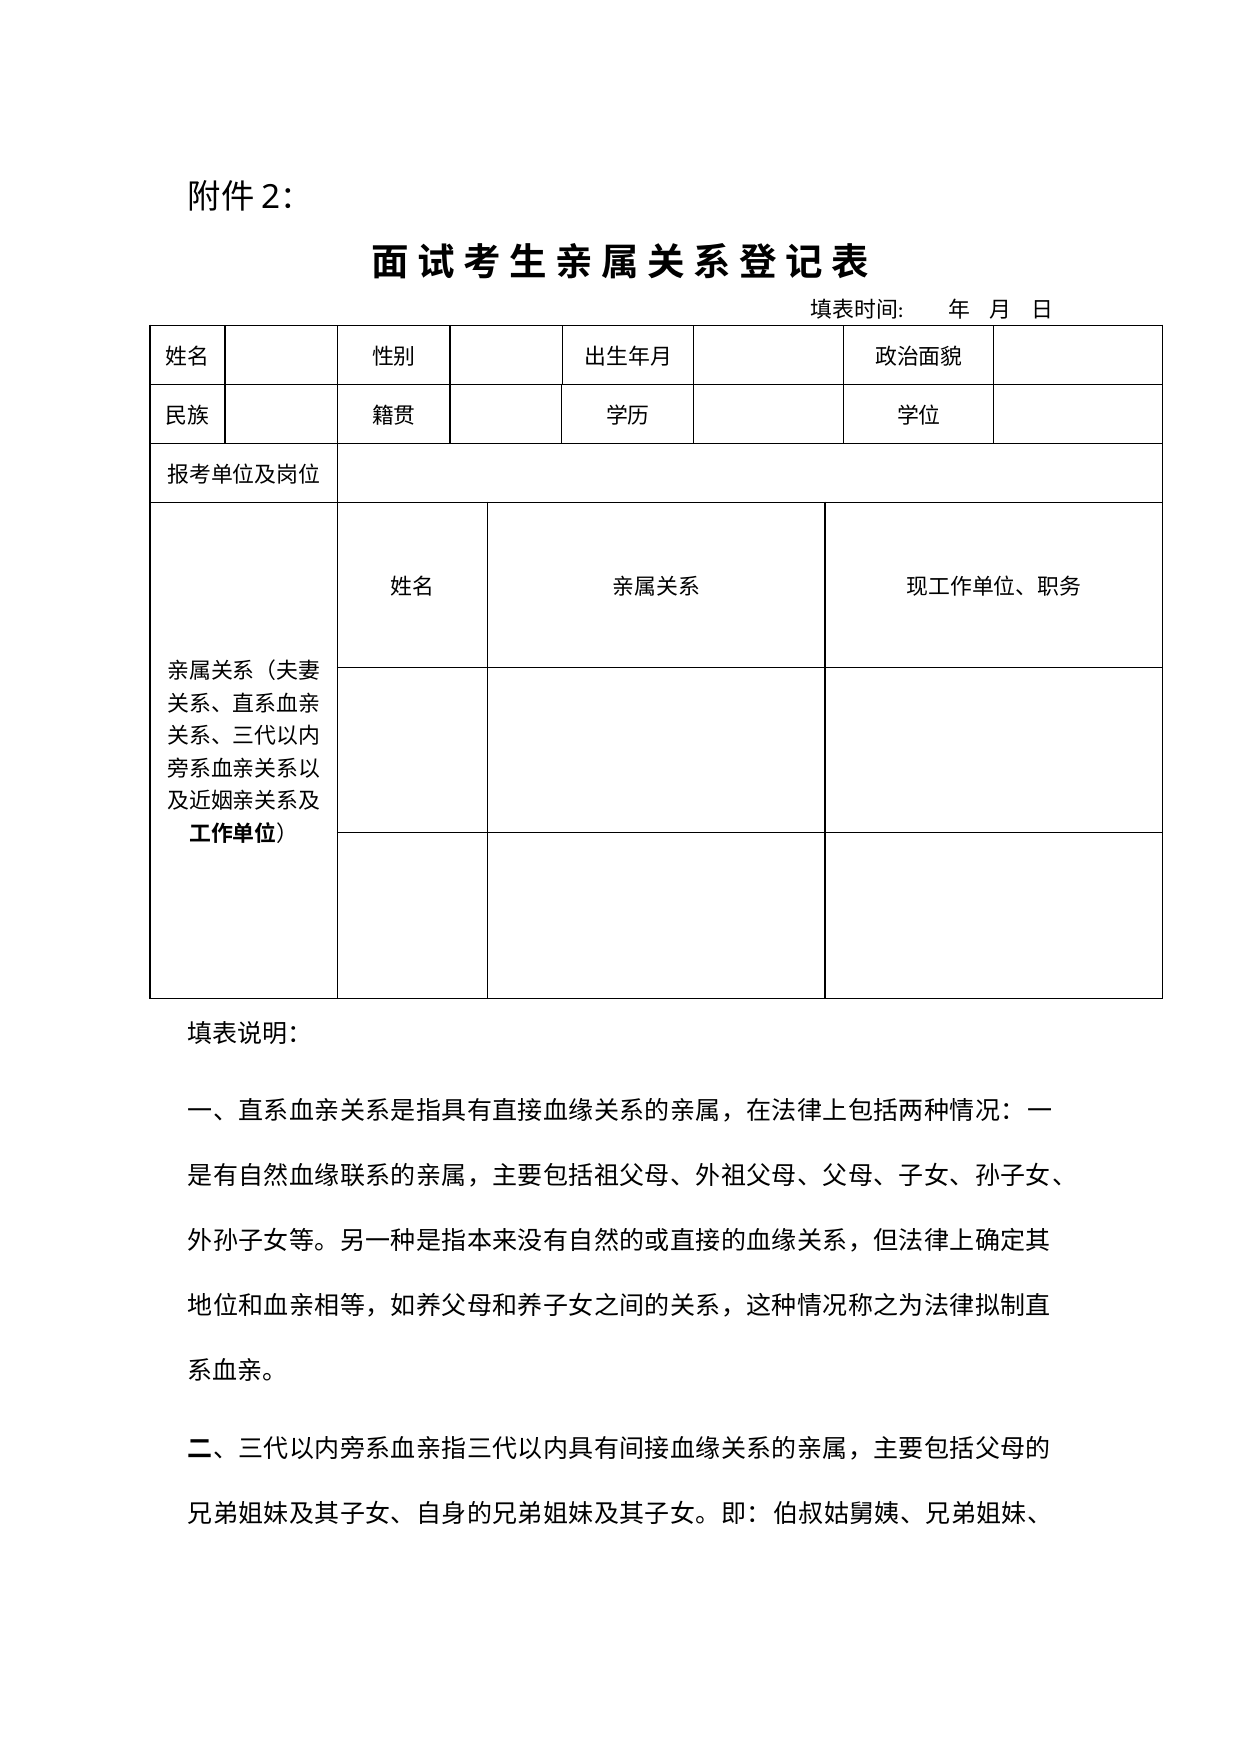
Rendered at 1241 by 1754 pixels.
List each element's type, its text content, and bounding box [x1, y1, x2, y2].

table_cell 报考单位及岗位 [151, 444, 337, 502]
table_cell [694, 385, 843, 443]
table_cell [826, 668, 1162, 832]
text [187, 1414, 1053, 1544]
table_header 性别 [338, 326, 449, 383]
table_cell 籍贯 [338, 385, 449, 443]
table_cell [488, 668, 824, 832]
table_header [694, 326, 843, 383]
text 附件2： [187, 162, 1053, 227]
table_cell 学位 [844, 385, 993, 443]
table_header [451, 326, 562, 383]
text 面 试 考 生 亲 属 关 系 登 记 表 [187, 227, 1053, 292]
table_cell [826, 833, 1162, 998]
table_cell [451, 385, 561, 443]
text 填表说明： [187, 999, 1053, 1064]
table_cell 现工作单位、职务 [826, 503, 1162, 667]
table_header [994, 326, 1162, 383]
table_cell [338, 833, 487, 998]
table_cell [338, 444, 1162, 502]
table_header 出生年月 [563, 326, 693, 383]
text 填表时间: 年 月 日 [187, 292, 1053, 324]
table_header 政治面貌 [844, 326, 993, 383]
table_cell 学历 [562, 385, 693, 443]
table_cell 姓名 [338, 503, 487, 667]
table_cell [338, 668, 487, 832]
table_cell [994, 385, 1162, 443]
table_cell 亲属关系（夫妻关系、直系血亲关系、三代以内旁系血亲关系以及近姻亲关系及工作单位） [151, 503, 337, 998]
table_cell 民族 [151, 385, 224, 443]
table_header 姓名 [151, 326, 224, 383]
table_cell [488, 833, 824, 998]
table_header [226, 326, 337, 383]
table_cell [226, 385, 337, 443]
text 一、直系血亲关系是指具有直接血缘关系的亲属，在法律上包括两种情况：一是有自然血缘联系的亲属，主要包括祖父母、外祖父母、父母、子女、孙子女、外孙子女等。另一种是指本来没有自然的或直接的血缘关系，但法律上确定其地位和血亲相等，如养父母和养子女之间的关系，这种情况称之为法律拟制直系血亲。 [187, 1076, 1053, 1401]
table_cell 亲属关系 [488, 503, 824, 667]
